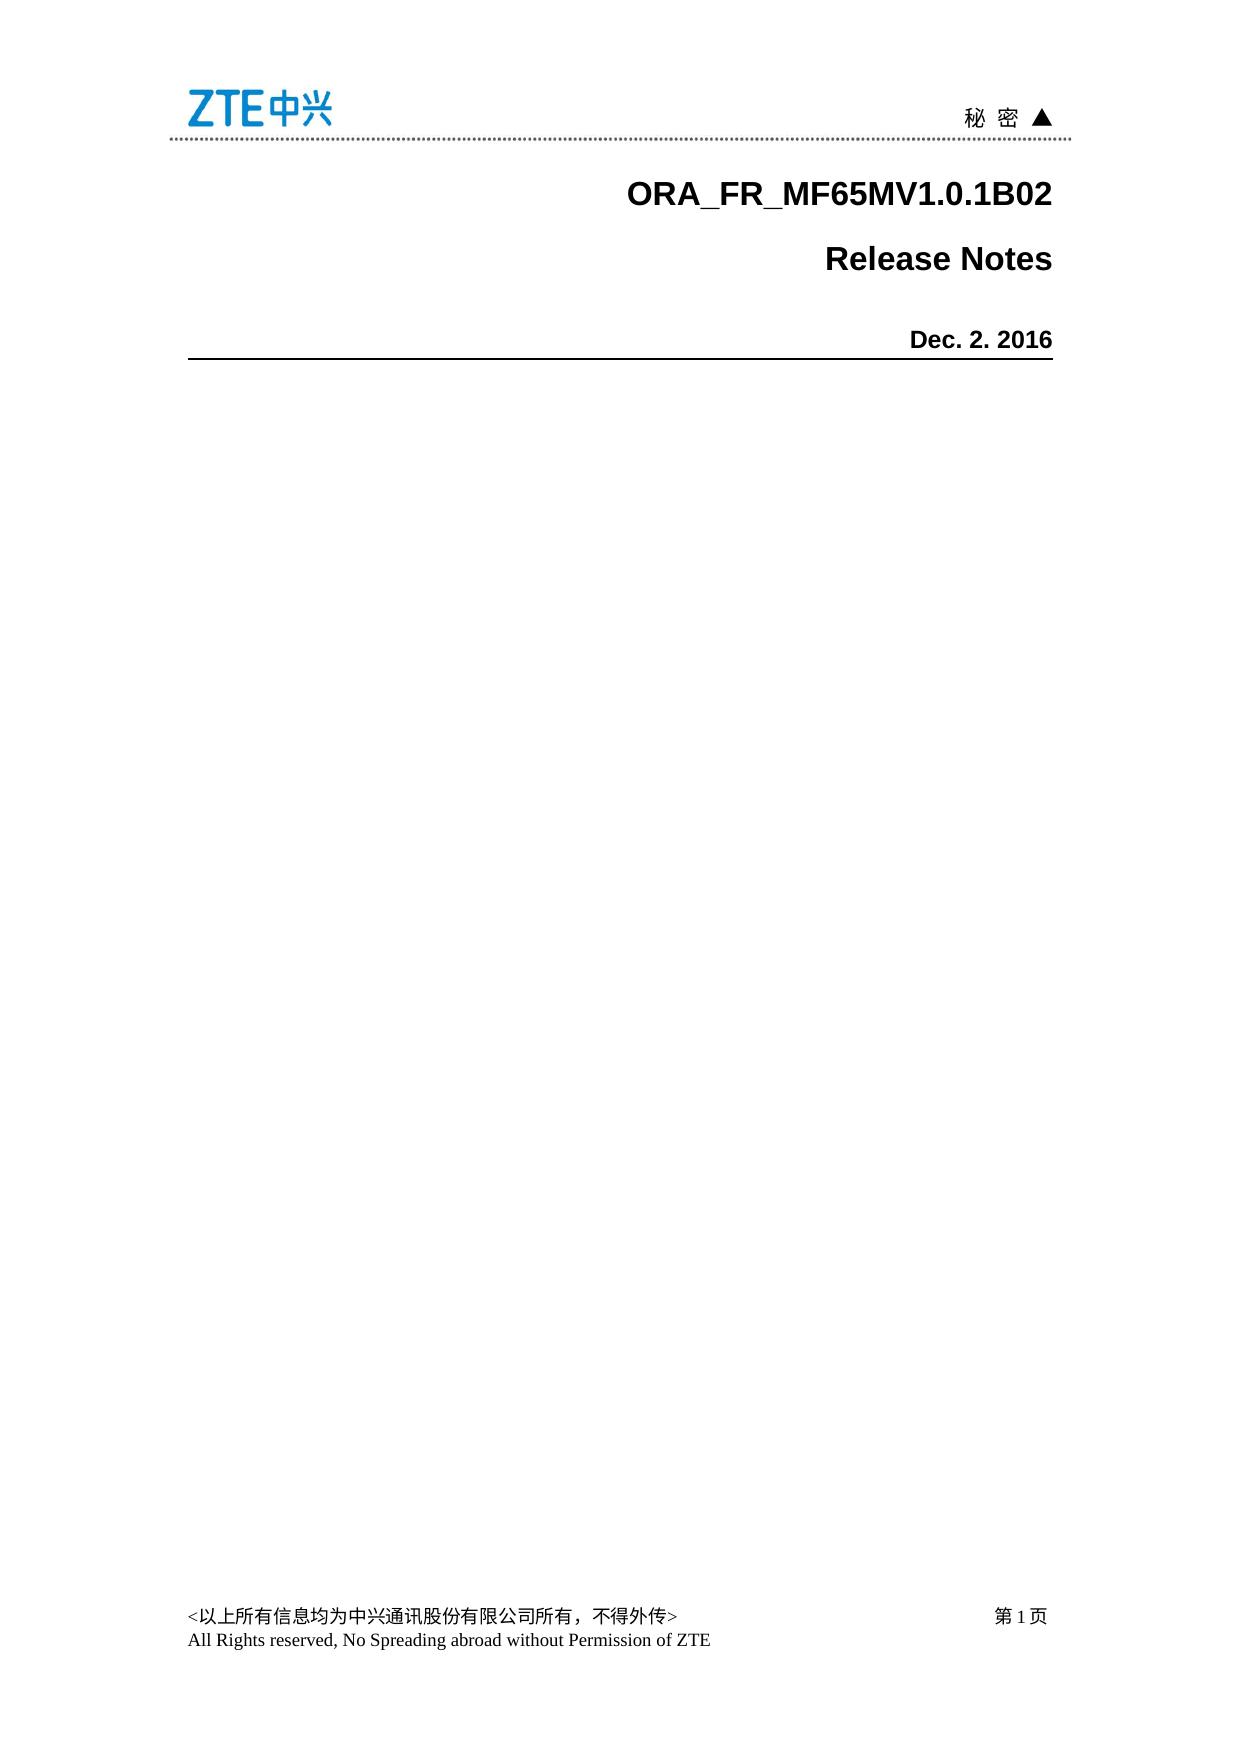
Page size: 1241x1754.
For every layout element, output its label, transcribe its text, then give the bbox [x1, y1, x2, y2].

text ORA_FR_MF65MV1.0.1B02 [187, 161, 1053, 226]
picture [169, 134, 1072, 144]
picture [187, 88, 333, 127]
text Release Notes [187, 226, 1053, 291]
text Dec. 2. 2016 [187, 323, 1053, 359]
